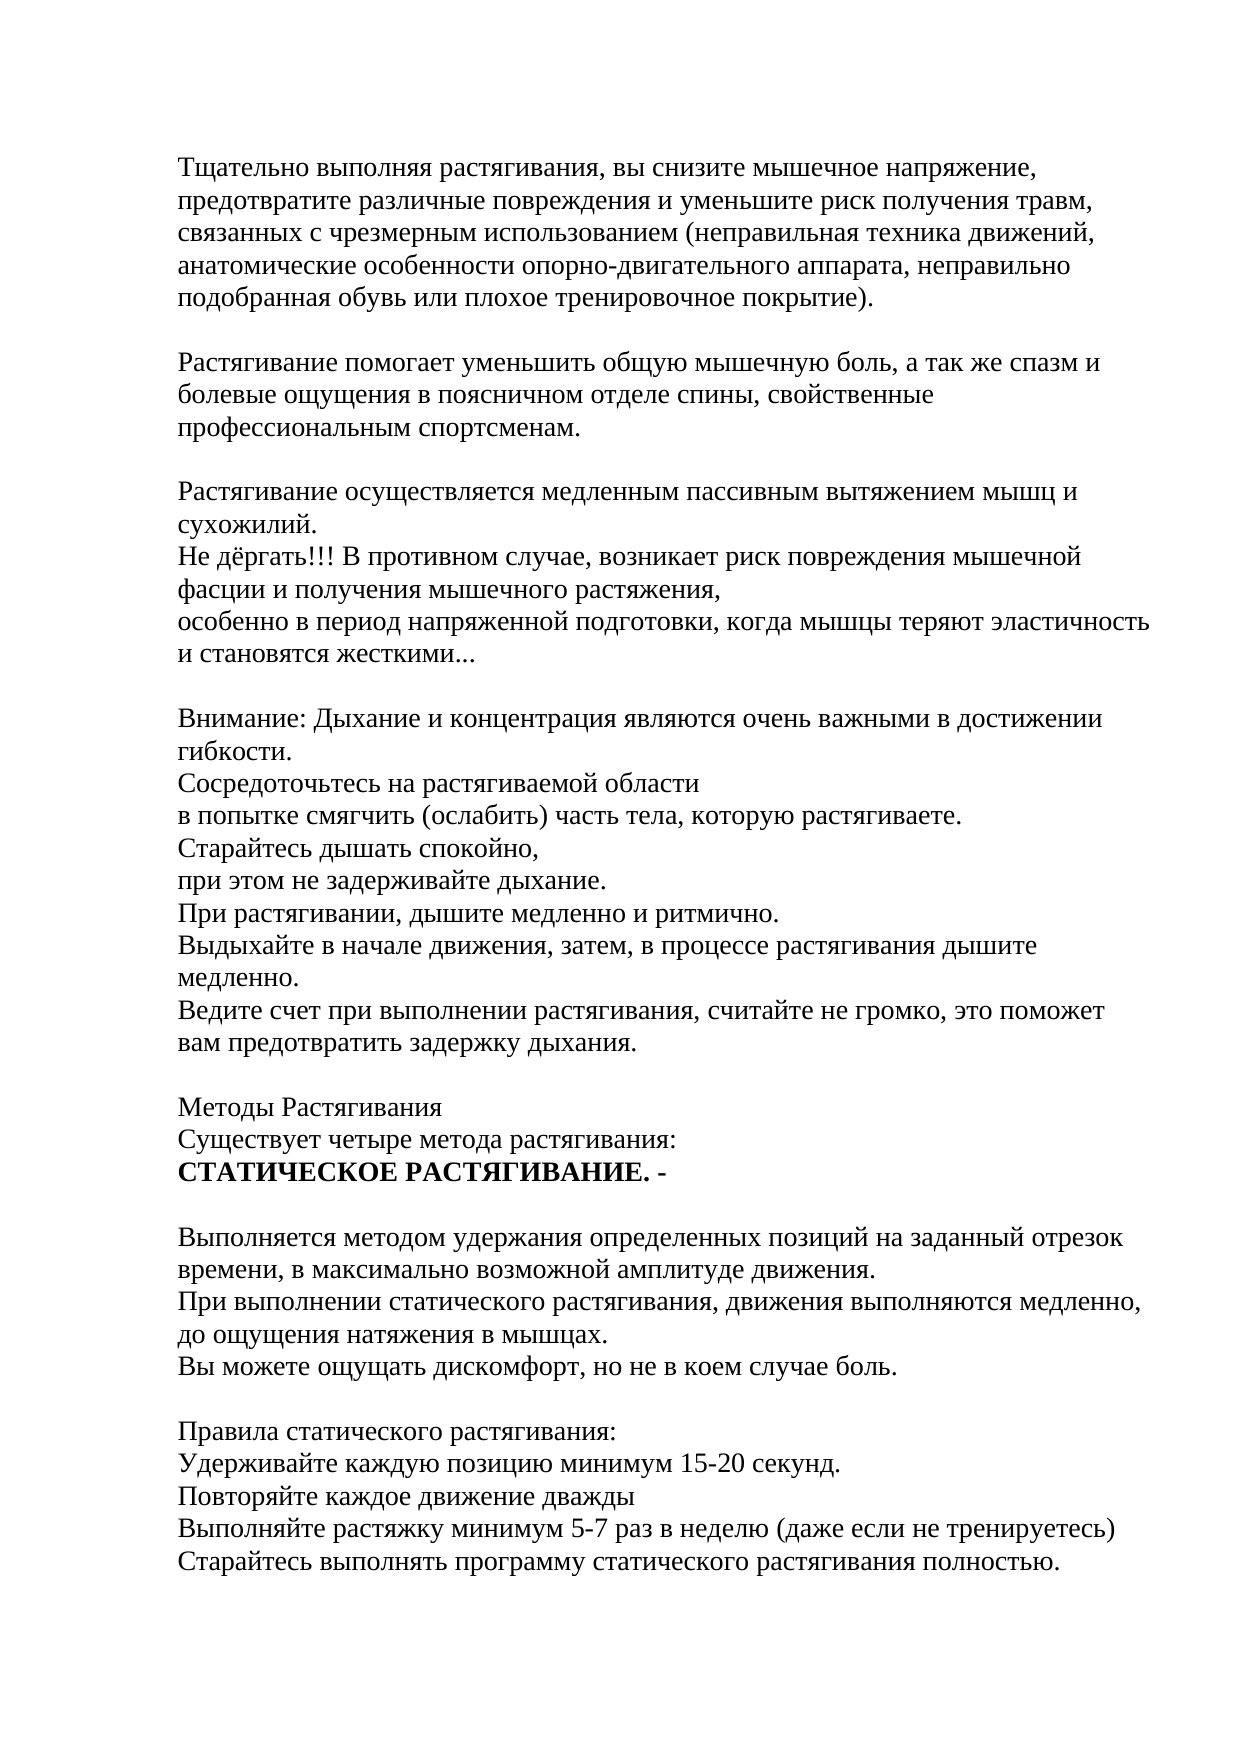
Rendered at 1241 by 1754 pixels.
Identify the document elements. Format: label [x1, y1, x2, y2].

text [177, 118, 1152, 1608]
